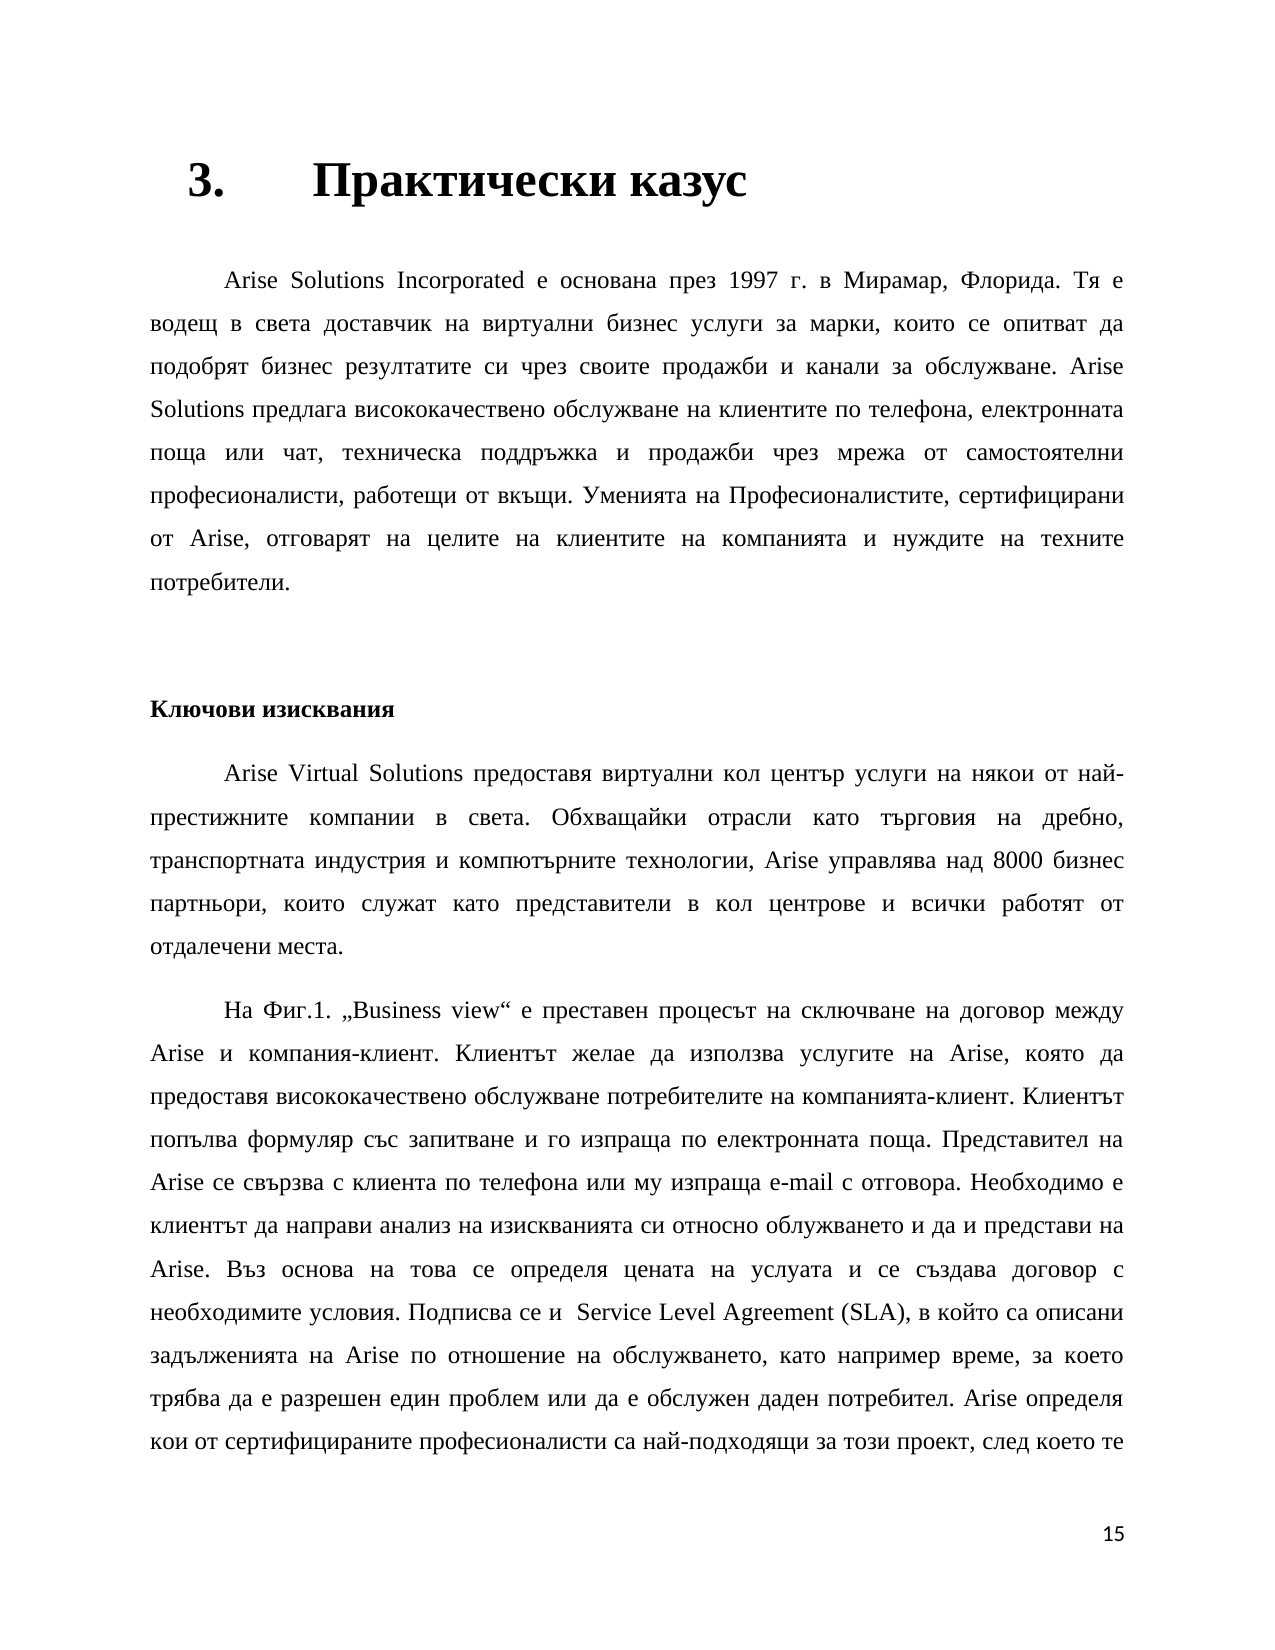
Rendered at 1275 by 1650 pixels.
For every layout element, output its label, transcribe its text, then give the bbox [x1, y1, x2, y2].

text Ключови изисквания [150, 694, 1125, 723]
text Arise Virtual Solutions предоставя виртуални кол център услуги на някои от най-престижните компании в света. Обхващайки отрасли като търговия на дребно, транспортната индустрия и компютърните технологии, Arise управлява над 8000 бизнес партньори, които служат като представители в кол центрове и всички работят от отдалечени места. [150, 758, 1125, 960]
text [150, 995, 1125, 1455]
subtitle Практически казус [187, 150, 1125, 207]
text Arise Solutions Incorporated e oснована през 1997 г. в Мирамар, Флорида. Тя е водещ в света доставчик на виртуални бизнес услуги за марки, които се опитват да подобрят бизнес резултатите си чрез своите продажби и канали за обслужване. Arise Solutions предлага висококачествено обслужване на клиентите по телефона, електронната поща или чат, техническа поддръжка и продажби чрез мрежа от самостоятелни професионалисти, работещи от вкъщи. Уменията на Професионалистите, сертифицирани от Arise, отговарят на целите на клиентите на компанията и нуждите на техните потребители. [150, 265, 1125, 595]
